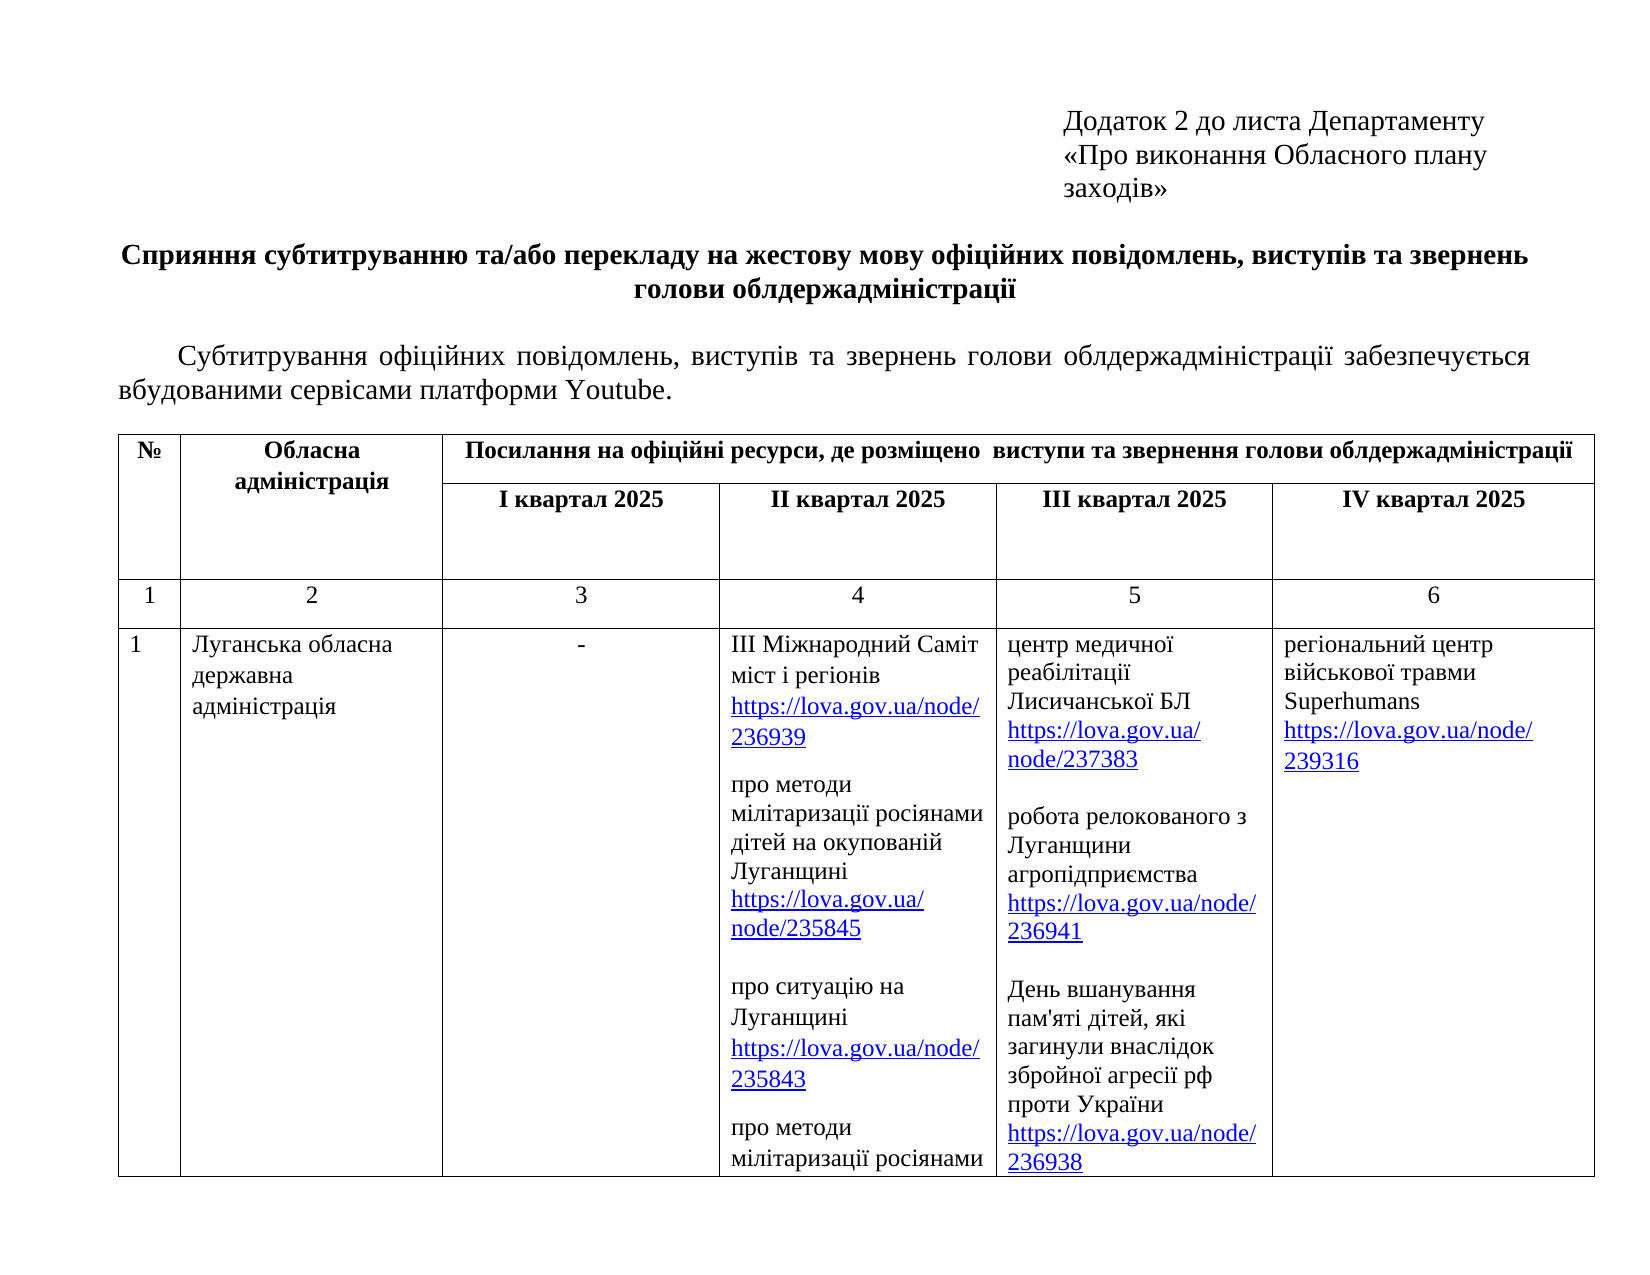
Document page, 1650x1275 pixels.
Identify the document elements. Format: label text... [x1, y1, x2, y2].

table_cell - [443, 629, 719, 1176]
table_header Обласна адміністрація [181, 435, 442, 579]
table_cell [720, 629, 996, 1176]
table_cell 5 [997, 580, 1272, 628]
table_cell 4 [720, 580, 996, 628]
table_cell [181, 629, 442, 1176]
text Сприяння субтитруванню та/або перекладу на жестову мову офіційних повідомлень, виступів та звернень голови облдержадміністрації [118, 238, 1532, 305]
table_cell ІІІ квартал 2025 [997, 484, 1272, 579]
table_cell ІІ квартал 2025 [720, 484, 996, 579]
table_header № [119, 435, 180, 579]
table_cell 1 [119, 580, 180, 628]
text Додаток 2 до листа Департаменту «Про виконання Обласного плану заходів» [1063, 103, 1532, 204]
text Субтитрування офіційних повідомлень, виступів та звернень голови облдержадміністрації забезпечується вбудованими сервісами платформи Youtube. [118, 338, 1532, 405]
table_cell І квартал 2025 [443, 484, 719, 579]
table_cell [1273, 629, 1594, 1176]
table_cell 2 [181, 580, 442, 628]
table_cell 6 [1273, 580, 1594, 628]
table_cell 3 [443, 580, 719, 628]
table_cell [997, 629, 1272, 1176]
table_cell 1 [119, 629, 180, 1176]
table_header Посилання на офіційні ресурси, де розміщено виступи та звернення голови облдержадміністрації [443, 435, 1594, 483]
table_cell ІV квартал 2025 [1273, 484, 1594, 579]
